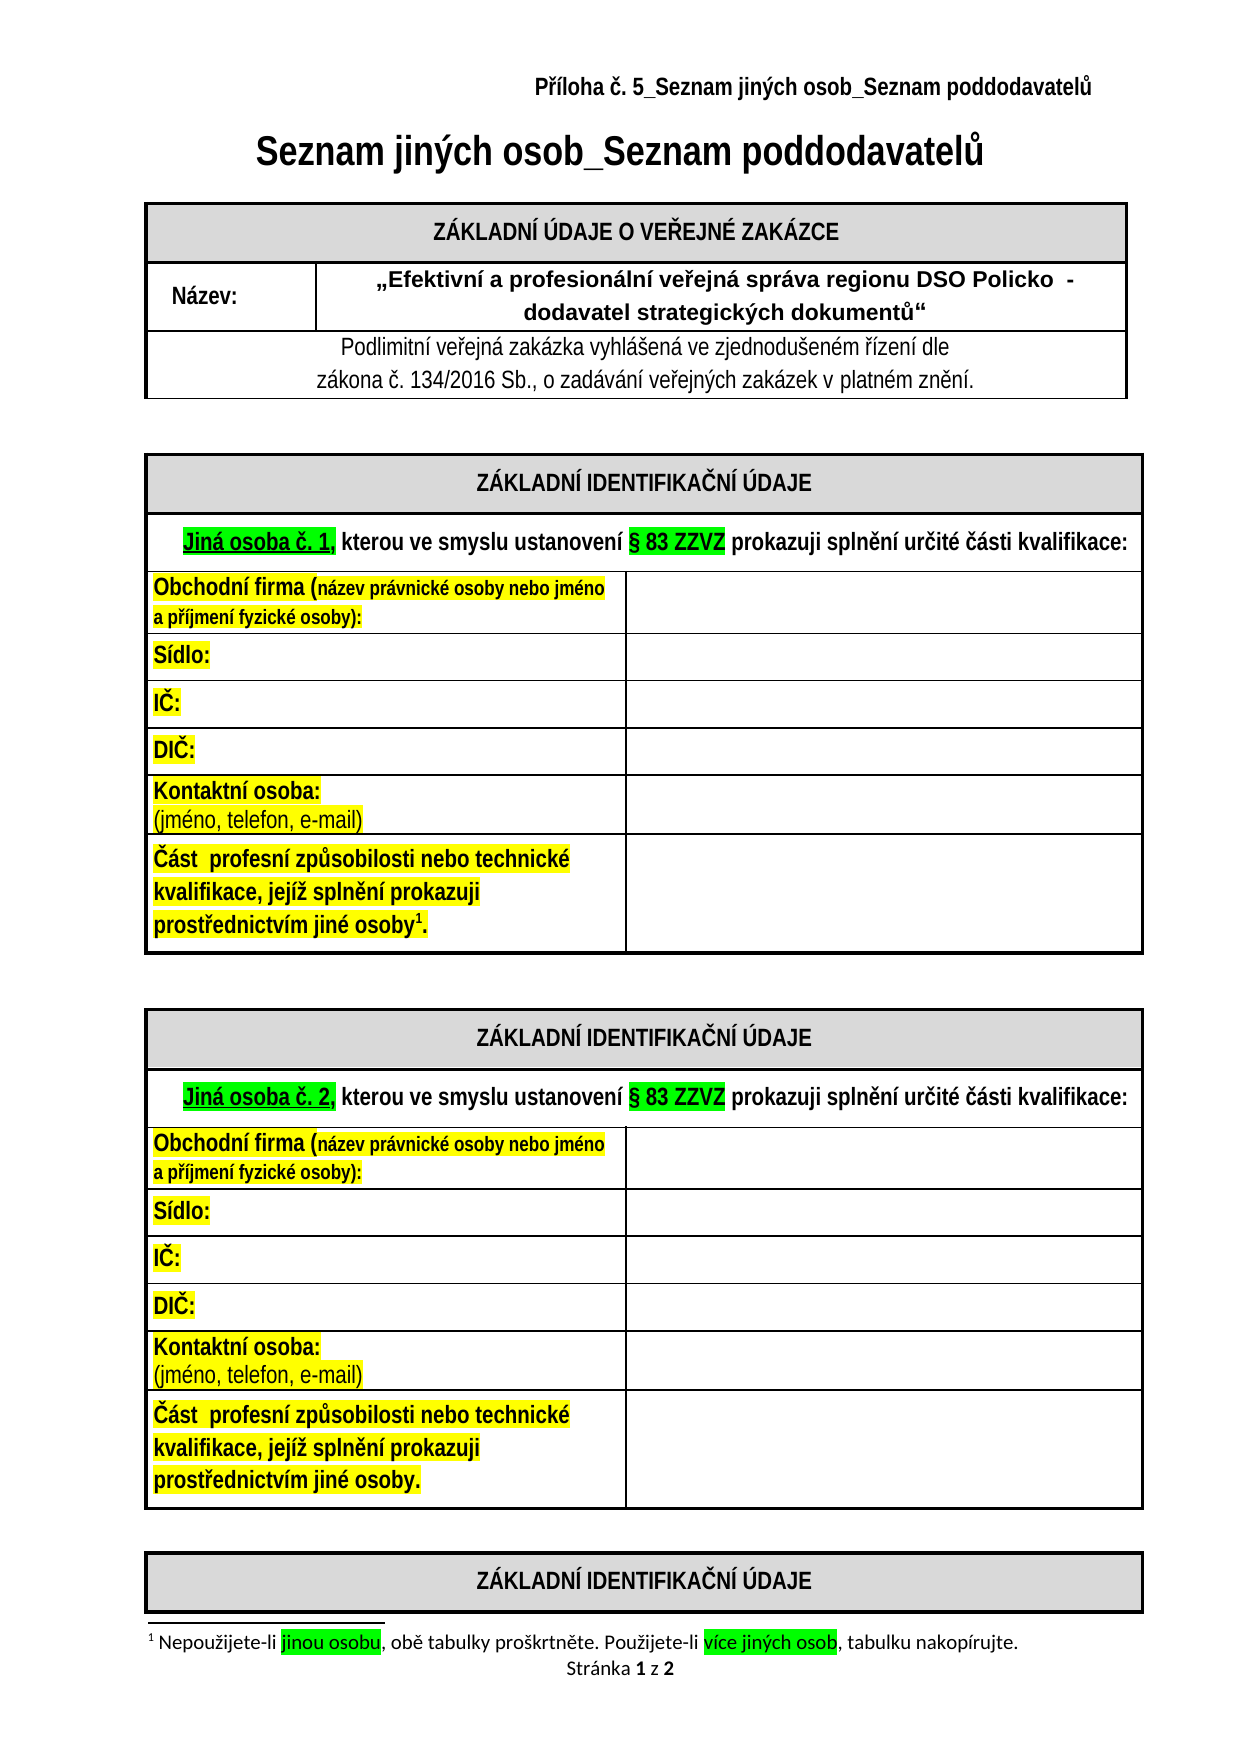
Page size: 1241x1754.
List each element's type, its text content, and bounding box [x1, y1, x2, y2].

table_cell Jiná osoba č. 2, kterou ve smyslu ustanovení § 83 ZZVZ prokazuji splnění určité části kvalifikace: [148, 1071, 1141, 1126]
table_cell „Efektivní a profesionální veřejná správa regionu DSO Policko - dodavatel strategických dokumentů“ [317, 264, 1125, 330]
table_cell [627, 634, 1141, 680]
table_cell Jiná osoba č. 1, kterou ve smyslu ustanovení § 83 ZZVZ prokazuji splnění určité části kvalifikace: [148, 515, 1141, 571]
table_cell Obchodní firma (název právnické osoby nebo jméno a příjmení fyzické osoby): [148, 1128, 625, 1188]
table_cell Podlimitní veřejná zakázka vyhlášená ve zjednodušeném řízení dle zákona č. 134/2016 Sb., o zadávání veřejných zakázek v platném znění. [148, 332, 1125, 397]
table_cell DIČ: [148, 1284, 625, 1330]
table_header Základní identifikační údaje [148, 1011, 1141, 1067]
table_cell [627, 729, 1141, 774]
table_cell Obchodní firma (název právnické osoby nebo jméno a příjmení fyzické osoby): [148, 572, 625, 632]
table_cell Kontaktní osoba: (jméno, telefon, e-mail) [321, 1332, 625, 1389]
table_header Základní údaje o veřejné zakázce [148, 205, 1125, 261]
table_cell [627, 776, 1141, 833]
table_cell Kontaktní osoba: (jméno, telefon, e-mail) [148, 776, 625, 833]
table_cell [627, 1190, 1141, 1235]
table_cell [627, 1237, 1141, 1283]
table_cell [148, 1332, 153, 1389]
text Příloha č. 5_Seznam jiných osob_Seznam poddodavatelů [148, 72, 1093, 101]
table_header Základní identifikační údaje [148, 1555, 1141, 1610]
text Seznam jiných osob_Seznam poddodavatelů [148, 126, 1093, 174]
table_cell [627, 1284, 1141, 1330]
table_header Základní identifikační údaje [148, 456, 1141, 512]
table_cell Sídlo: [148, 1190, 625, 1235]
table_cell [627, 681, 1141, 727]
table_cell Sídlo: [148, 634, 625, 680]
table_cell [627, 572, 1141, 632]
table_cell [627, 1128, 1141, 1188]
table_cell [627, 1391, 1141, 1507]
table_cell [627, 1332, 1141, 1389]
table_cell IČ: [148, 1237, 625, 1283]
table_cell Část profesní způsobilosti nebo technické kvalifikace, jejíž splnění prokazuji prostřednictvím jiné osoby. [148, 835, 625, 951]
table_cell DIČ: [148, 729, 625, 774]
table_cell [627, 835, 1141, 951]
table_cell Část profesní způsobilosti nebo technické kvalifikace, jejíž splnění prokazuji prostřednictvím jiné osoby. [148, 1391, 625, 1507]
table_cell IČ: [148, 681, 625, 727]
table_cell Název: [148, 264, 315, 330]
